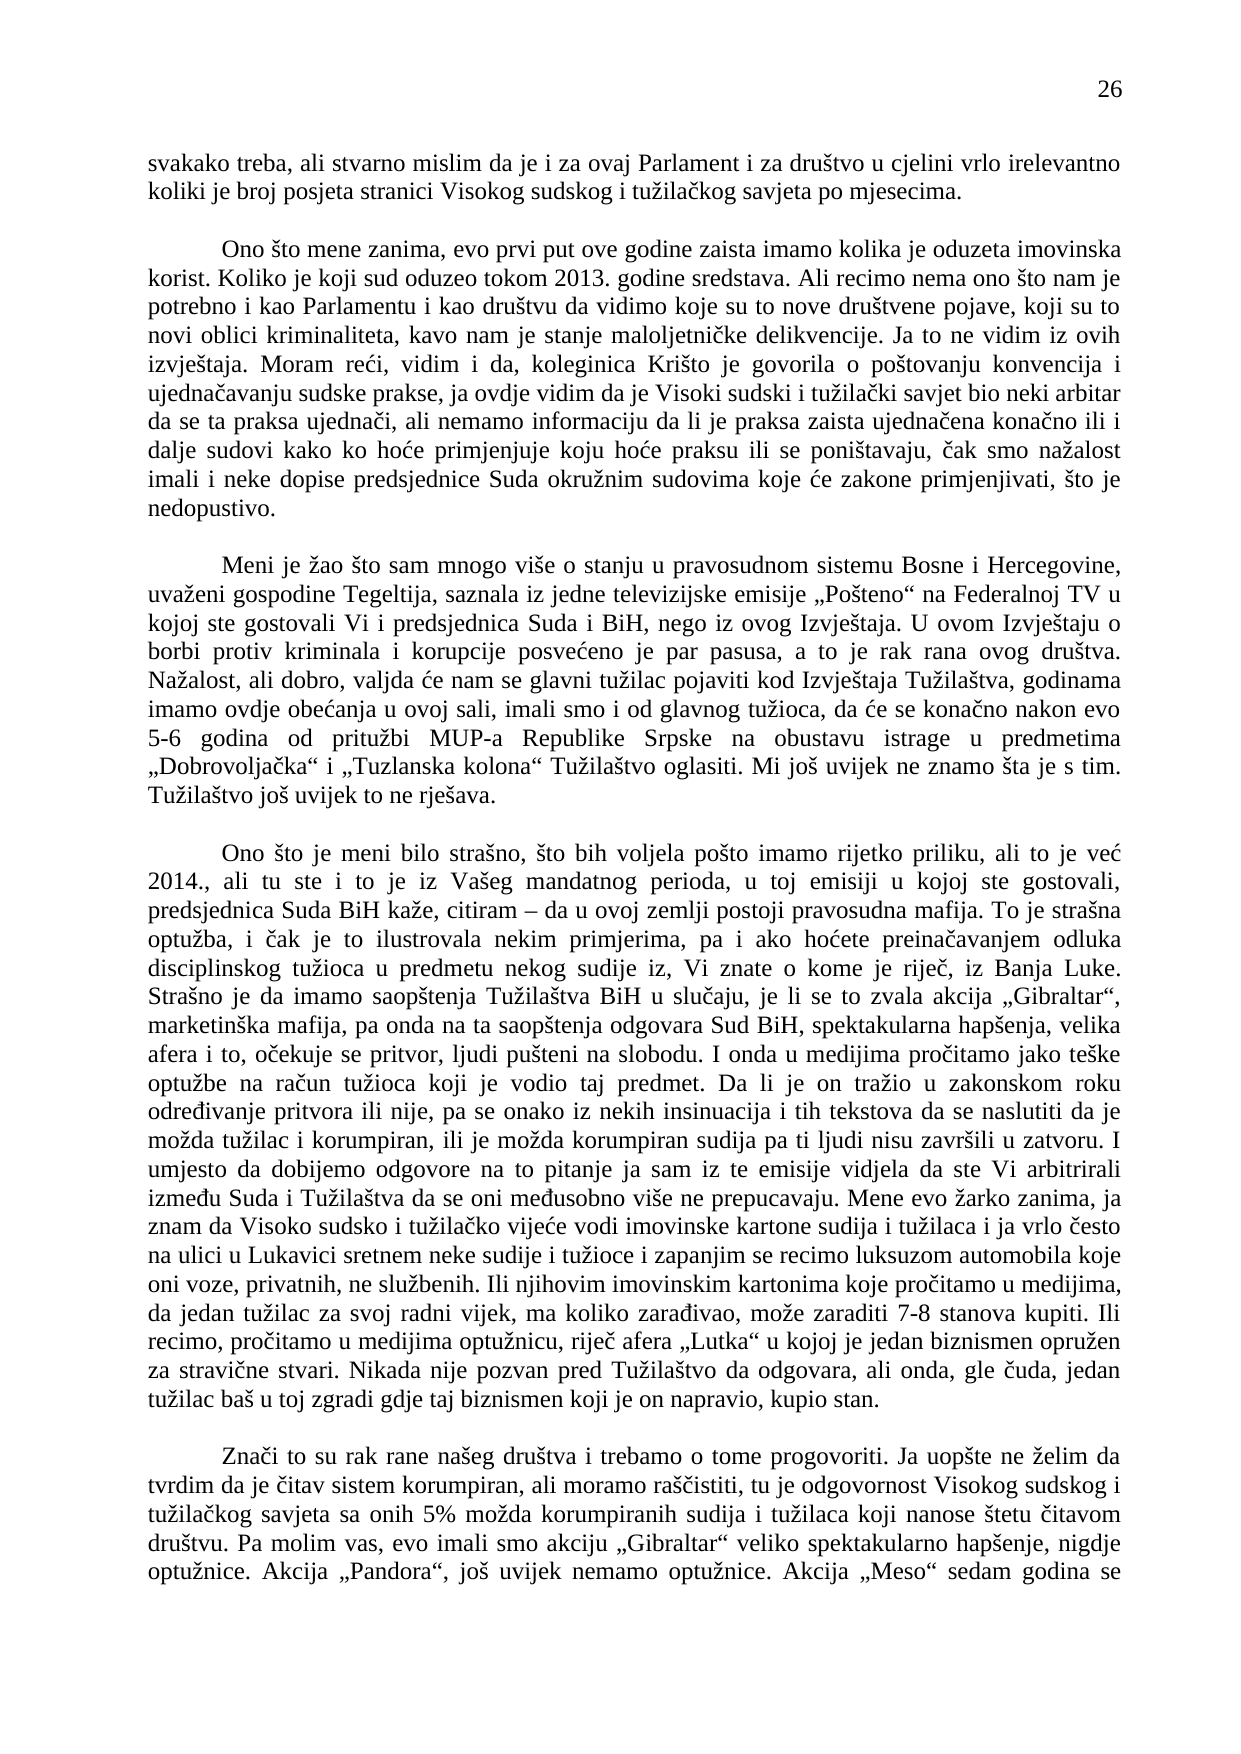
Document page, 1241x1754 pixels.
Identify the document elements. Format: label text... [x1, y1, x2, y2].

text Meni je žao što sam mnogo više o stanju u pravosudnom sistemu Bosne i Hercegovine, uvaženi gospodine Tegeltija, saznala iz jedne televizijske emisije „Pošteno“ na Federalnoj TV u kojoj ste gostovali Vi i predsjednica Suda i BiH, nego iz ovog Izvještaja. U ovom Izvještaju o borbi protiv kriminala i korupcije posvećeno je par pasusa, a to je rak rana ovog društva. Nažalost, ali dobro, valjda će nam se glavni tužilac pojaviti kod Izvještaja Tužilaštva, godinama imamo ovdje obećanja u ovoj sali, imali smo i od glavnog tužioca, da će se konačno nakon evo 5-6 godina od pritužbi MUP-a Republike Srpske na obustavu istrage u predmetima „Dobrovoljačka“ i „Tuzlanska kolona“ Tužilaštvo oglasiti. Mi još uvijek ne znamo šta je s tim. Tužilaštvo još uvijek to ne rješava. [148, 550, 1122, 809]
text Ono što mene zanima, evo prvi put ove godine zaista imamo kolika je oduzeta imovinska korist. Koliko je koji sud oduzeo tokom 2013. godine sredstava. Ali recimo nema ono što nam je potrebno i kao Parlamentu i kao društvu da vidimo koje su to nove društvene pojave, koji su to novi oblici kriminaliteta, kavo nam je stanje maloljetničke delikvencije. Ja to ne vidim iz ovih izvještaja. Moram reći, vidim i da, koleginica Krišto je govorila o poštovanju konvencija i ujednačavanju sudske prakse, ja ovdje vidim da je Visoki sudski i tužilački savjet bio neki arbitar da se ta praksa ujednači, ali nemamo informaciju da li je praksa zaista ujednačena konačno ili i dalje sudovi kako ko hoće primjenjuje koju hoće praksu ili se poništavaju, čak smo nažalost imali i neke dopise predsjednice Suda okružnim sudovima koje će zakone primjenjivati, što je nedopustivo. [148, 234, 1122, 521]
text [148, 1441, 1122, 1585]
text Ono što je meni bilo strašno, što bih voljela pošto imamo rijetko priliku, ali to je već 2014., ali tu ste i to je iz Vašeg mandatnog perioda, u toj emisiji u kojoj ste gostovali, predsjednica Suda BiH kaže, citiram – da u ovoj zemlji postoji pravosudna mafija. To je strašna optužba, i čak je to ilustrovala nekim primjerima, pa i ako hoćete preinačavanjem odluka disciplinskog tužioca u predmetu nekog sudije iz, Vi znate o kome je riječ, iz Banja Luke. Strašno je da imamo saopštenja Tužilaštva BiH u slučaju, je li se to zvala akcija „Gibraltar“, marketinška mafija, pa onda na ta saopštenja odgovara Sud BiH, spektakularna hapšenja, velika afera i to, očekuje se pritvor, ljudi pušteni na slobodu. I onda u medijima pročitamo jako teške optužbe na račun tužioca koji je vodio taj predmet. Da li je on tražio u zakonskom roku određivanje pritvora ili nije, pa se onako iz nekih insinuacija i tih tekstova da se naslutiti da je možda tužilac i korumpiran, ili je možda korumpiran sudija pa ti ljudi nisu završili u zatvoru. I umjesto da dobijemo odgovore na to pitanje ja sam iz te emisije vidjela da ste Vi arbitrirali između Suda i Tužilaštva da se oni međusobno više ne prepucavaju. Mene evo žarko zanima, ja znam da Visoko sudsko i tužilačko vijeće vodi imovinske kartone sudija i tužilaca i ja vrlo često na ulici u Lukavici sretnem neke sudije i tužioce i zapanjim se recimo luksuzom automobila koje oni voze, privatnih, ne službenih. Ili njihovim imovinskim kartonima koje pročitamo u medijima, da jedan tužilac za svoj radni vijek, ma koliko zarađivao, može zaraditi 7-8 stanova kupiti. Ili recimo, pročitamo u medijima optužnicu, riječ afera „Lutka“ u kojoj je jedan biznismen opružen za stravične stvari. Nikada nije pozvan pred Tužilaštvo da odgovara, ali onda, gle čuda, jedan tužilac baš u toj zgradi gdje taj biznismen koji je on napravio, kupio stan. [148, 838, 1122, 1413]
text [148, 148, 1122, 205]
